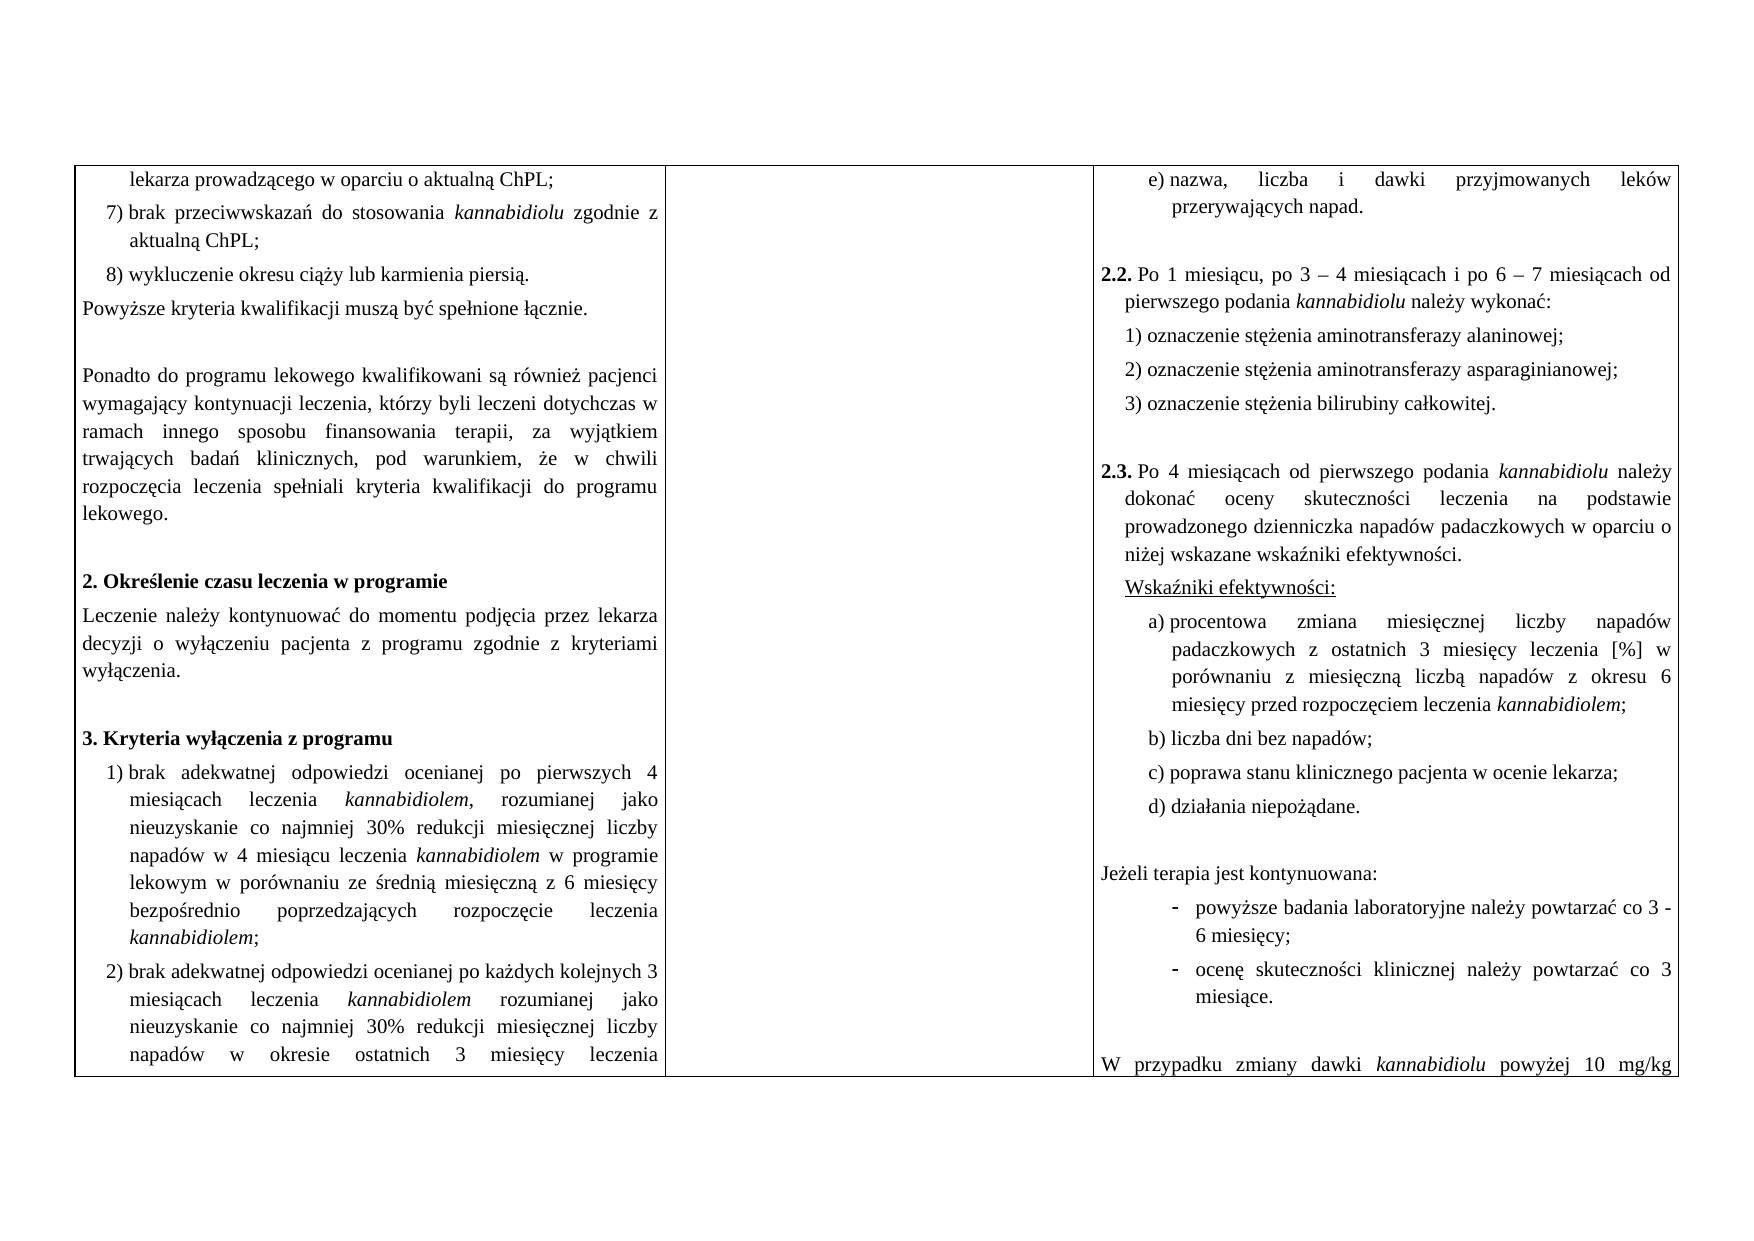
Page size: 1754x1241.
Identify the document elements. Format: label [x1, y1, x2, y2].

table_cell [76, 166, 665, 1076]
table_cell [1094, 166, 1678, 1076]
table_cell [666, 166, 1093, 1076]
